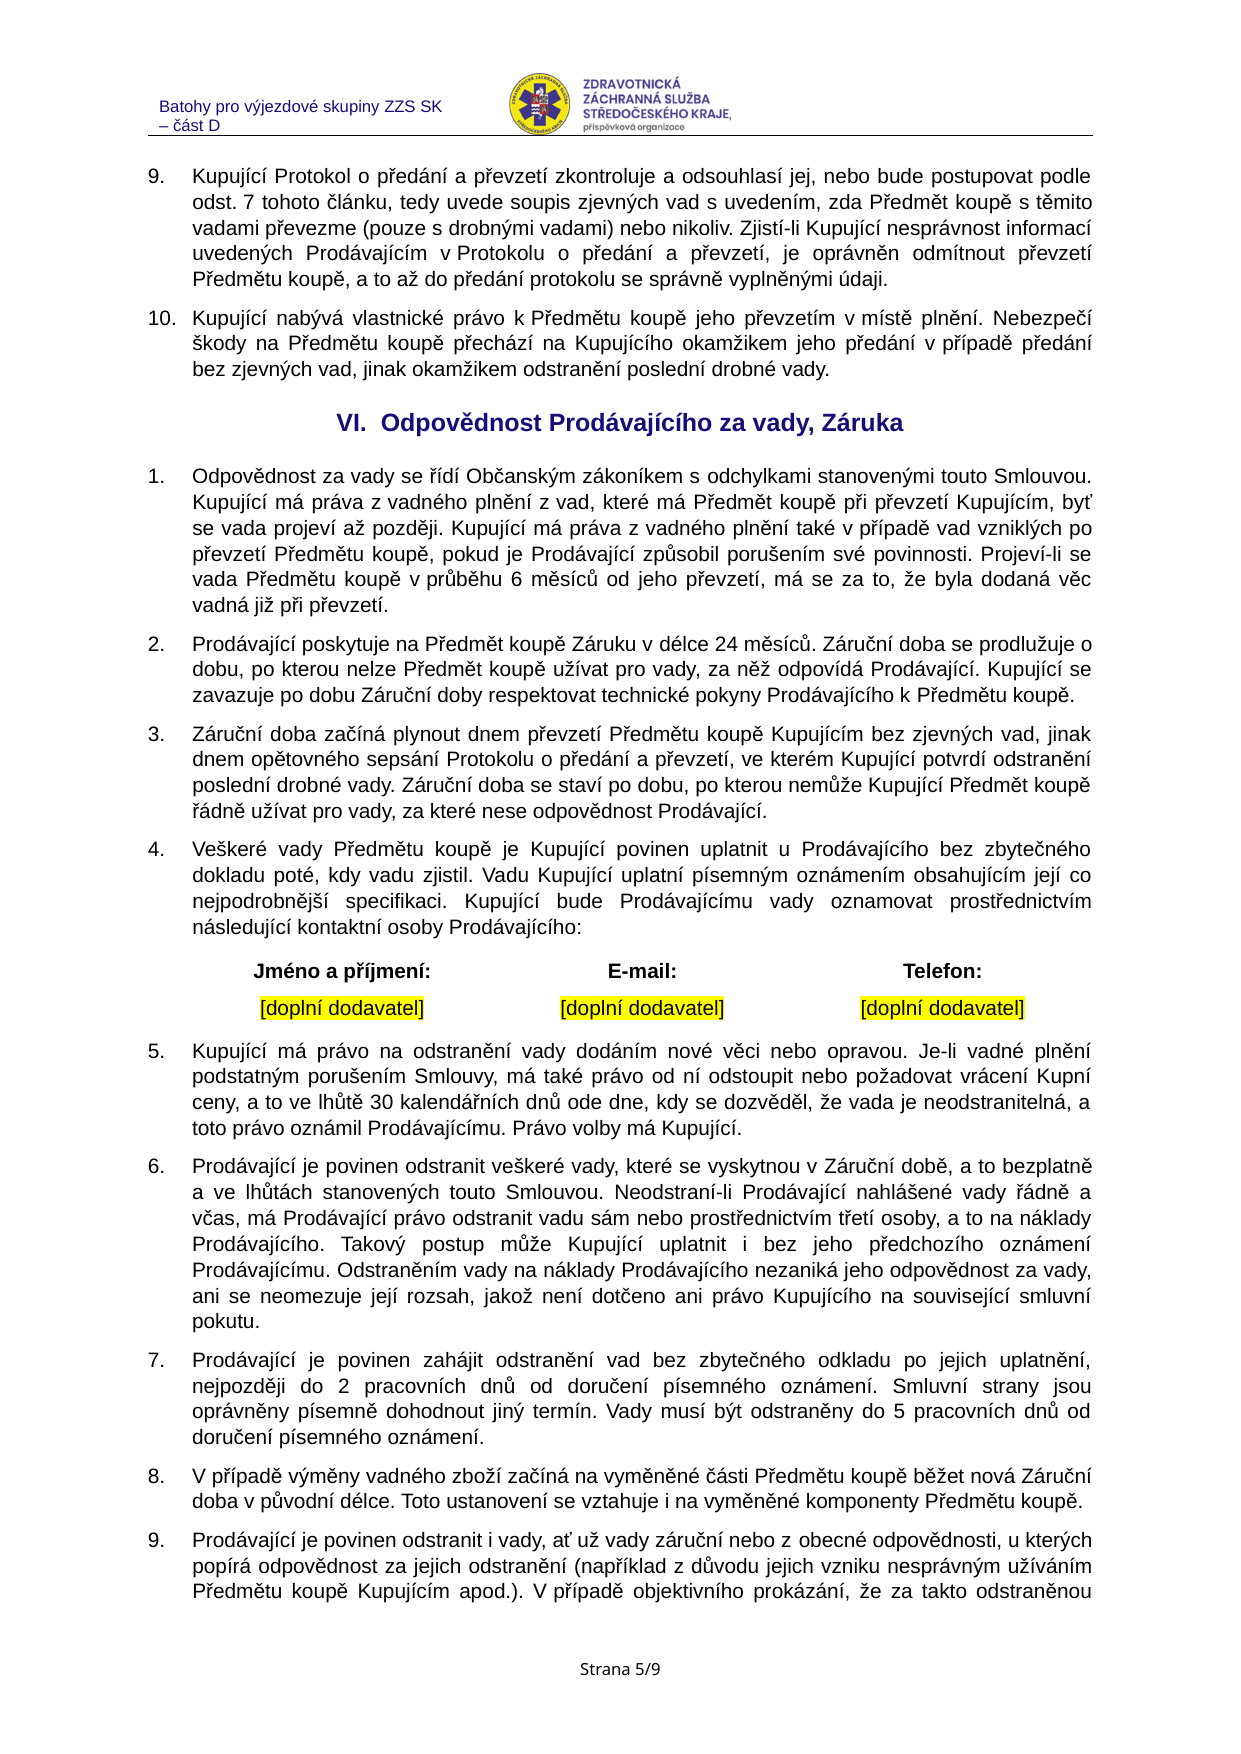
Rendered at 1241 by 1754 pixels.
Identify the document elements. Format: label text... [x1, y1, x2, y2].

table_header E-mail: [492, 953, 792, 989]
table_cell [doplní dodavatel] [492, 990, 792, 1026]
table_cell [doplní dodavatel] [192, 990, 492, 1026]
table_header Telefon: [793, 953, 1093, 989]
text Kupující má právo na odstranění vady dodáním nové věci nebo opravou. Je-li vadné plnění podstatným porušením Smlouvy, má také právo od ní odstoupit nebo požadovat vrácení Kupní ceny, a to ve lhůtě 30 kalendářních dnů ode dne, kdy se dozvěděl, že vada je neodstranitelná, a toto právo oznámil Prodávajícímu. Právo volby má Kupující. [148, 1038, 1093, 1140]
table_header Jméno a příjmení: [192, 953, 492, 989]
picture [509, 73, 731, 135]
text Prodávající poskytuje na Předmět koupě Záruku v délce 24 měsíců. Záruční doba se prodlužuje o dobu, po kterou nelze Předmět koupě užívat pro vady, za něž odpovídá Prodávající. Kupující se zavazuje po dobu Záruční doby respektovat technické pokyny Prodávajícího k Předmětu koupě. [148, 631, 1093, 707]
text Kupující Protokol o předání a převzetí zkontroluje a odsouhlasí jej, nebo bude postupovat podle odst. 7 tohoto článku, tedy uvede soupis zjevných vad s uvedením, zda Předmět koupě s těmito vadami převezme (pouze s drobnými vadami) nebo nikoliv. Zjistí-li Kupující nesprávnost informací uvedených Prodávajícím v Protokolu o předání a převzetí, je oprávněn odmítnout převzetí Předmětu koupě, a to až do předání protokolu se správně vyplněnými údaji. [148, 164, 1093, 291]
text Veškeré vady Předmětu koupě je Kupující povinen uplatnit u Prodávajícího bez zbytečného dokladu poté, kdy vadu zjistil. Vadu Kupující uplatní písemným oznámením obsahujícím její co nejpodrobnější specifikaci. Kupující bude Prodávajícímu vady oznamovat prostřednictvím následující kontaktní osoby Prodávajícího: [148, 837, 1093, 939]
text Záruční doba začíná plynout dnem převzetí Předmětu koupě Kupujícím bez zjevných vad, jinak dnem opětovného sepsání Protokolu o předání a převzetí, ve kterém Kupující potvrdí odstranění poslední drobné vady. Záruční doba se staví po dobu, po kterou nemůže Kupující Předmět koupě řádně užívat pro vady, za které nese odpovědnost Prodávající. [148, 721, 1093, 823]
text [148, 1528, 1093, 1603]
text Odpovědnost za vady se řídí Občanským zákoníkem s odchylkami stanovenými touto Smlouvou. Kupující má práva z vadného plnění z vad, které má Předmět koupě při převzetí Kupujícím, byť se vada projeví až později. Kupující má práva z vadného plnění také v případě vad vzniklých po převzetí Předmětu koupě, pokud je Prodávající způsobil porušením své povinnosti. Projeví-li se vada Předmětu koupě v průběhu 6 měsíců od jeho převzetí, má se za to, že byla dodaná věc vadná již při převzetí. [148, 464, 1093, 617]
text Kupující nabývá vlastnické právo k Předmětu koupě jeho převzetím v místě plnění. Nebezpečí škody na Předmětu koupě přechází na Kupujícího okamžikem jeho předání v případě předání bez zjevných vad, jinak okamžikem odstranění poslední drobné vady. [148, 305, 1093, 381]
text Odpovědnost Prodávajícího za vady, Záruka [148, 408, 1093, 437]
table_cell [doplní dodavatel] [793, 990, 1093, 1026]
text Prodávající je povinen odstranit veškeré vady, které se vyskytnou v Záruční době, a to bezplatně a ve lhůtách stanovených touto Smlouvou. Neodstraní-li Prodávající nahlášené vady řádně a včas, má Prodávající právo odstranit vadu sám nebo prostřednictvím třetí osoby, a to na náklady Prodávajícího. Takový postup může Kupující uplatnit i bez jeho předchozího oznámení Prodávajícímu. Odstraněním vady na náklady Prodávajícího nezaniká jeho odpovědnost za vady, ani se neomezuje její rozsah, jakož není dotčeno ani právo Kupujícího na související smluvní pokutu. [148, 1154, 1093, 1333]
text Prodávající je povinen zahájit odstranění vad bez zbytečného odkladu po jejich uplatnění, nejpozději do 2 pracovních dnů od doručení písemného oznámení. Smluvní strany jsou oprávněny písemně dohodnout jiný termín. Vady musí být odstraněny do 5 pracovních dnů od doručení písemného oznámení. [148, 1348, 1093, 1449]
text V případě výměny vadného zboží začíná na vyměněné části Předmětu koupě běžet nová Záruční doba v původní délce. Toto ustanovení se vztahuje i na vyměněné komponenty Předmětu koupě. [148, 1463, 1093, 1513]
